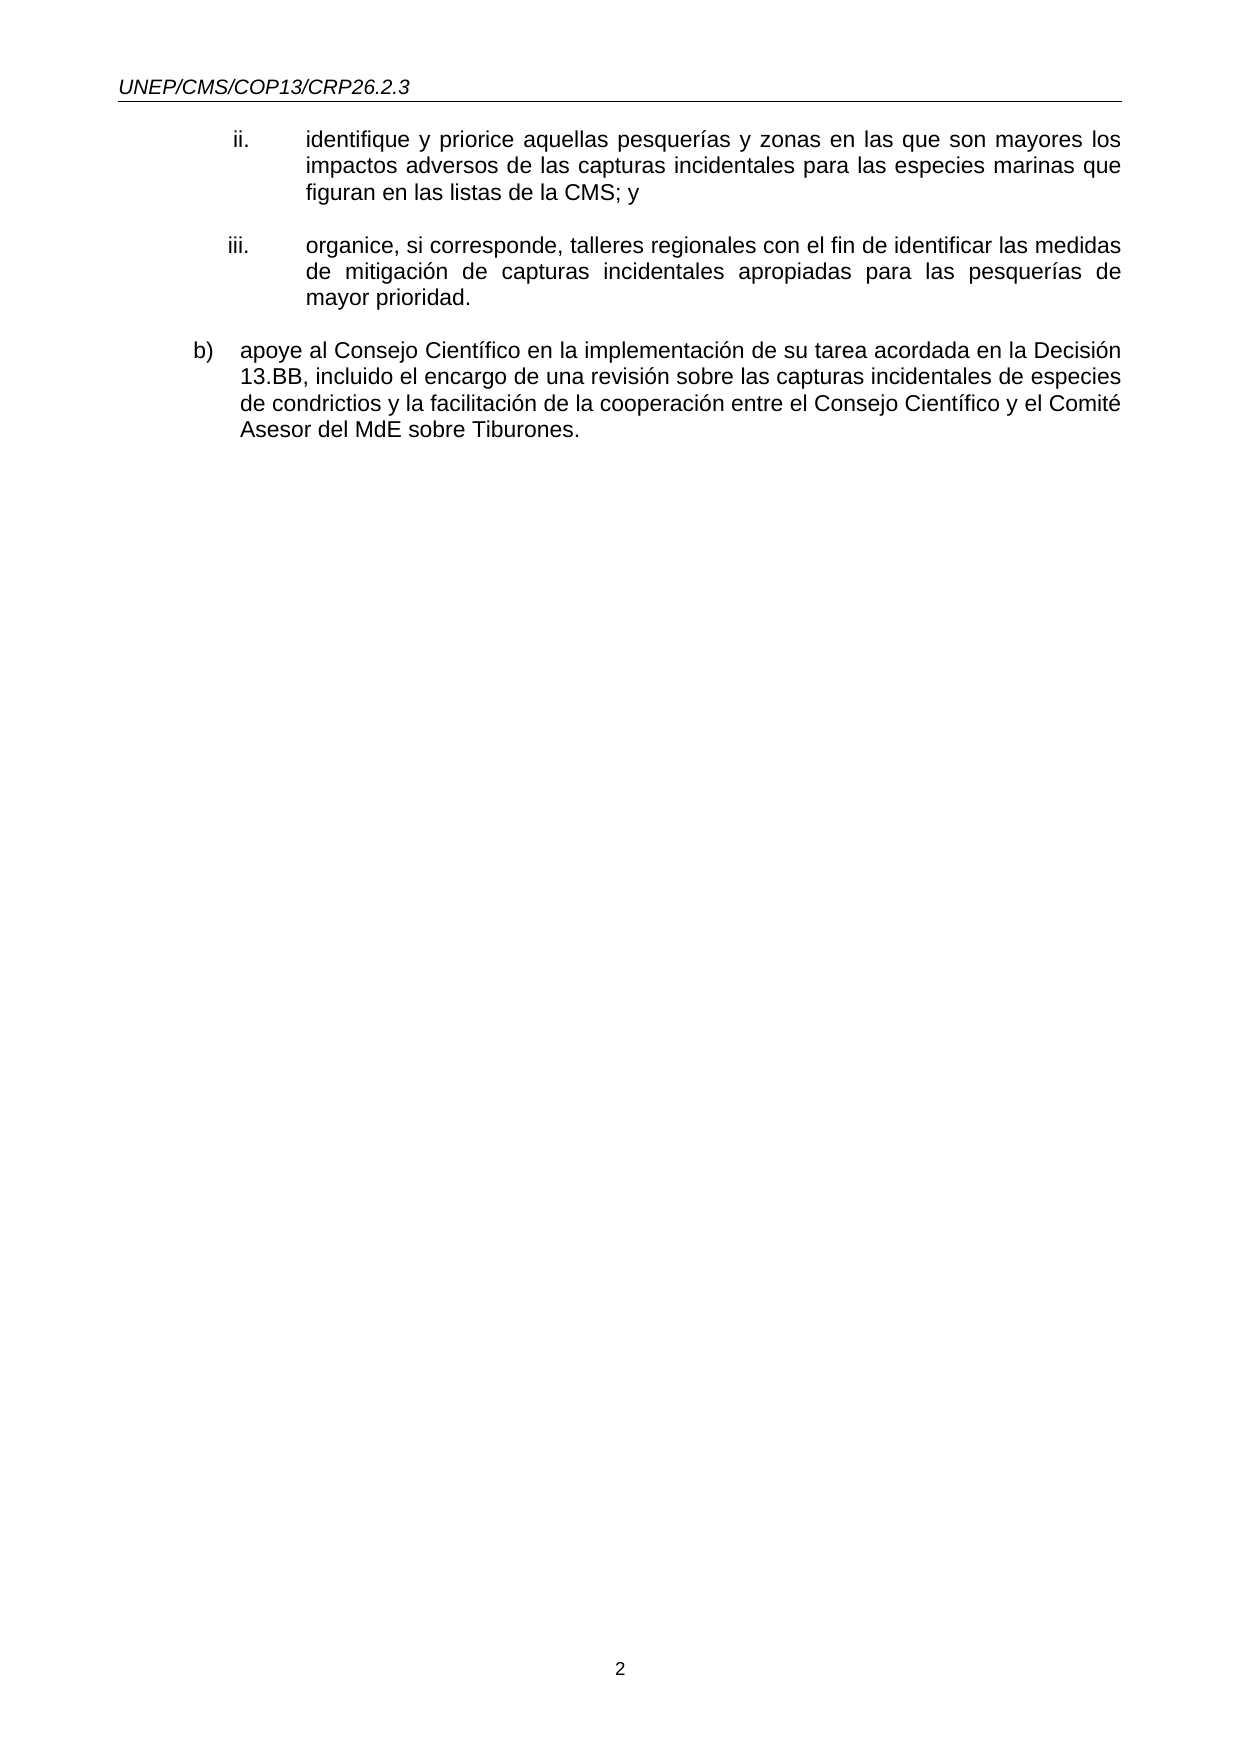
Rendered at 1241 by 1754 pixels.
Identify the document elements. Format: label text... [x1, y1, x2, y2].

list identifique y priorice aquellas pesquerías y zonas en las que son mayores los impactos adversos de las capturas incidentales para las especies marinas que figuran en las listas de la CMS; y [249, 126, 1122, 205]
list apoye al Consejo Científico en la implementación de su tarea acordada en la Decisión 13.BB, incluido el encargo de una revisión sobre las capturas incidentales de especies de condrictios y la facilitación de la cooperación entre el Consejo Científico y el Comité Asesor del MdE sobre Tiburones. [193, 337, 1122, 442]
list organice, si corresponde, talleres regionales con el fin de identificar las medidas de mitigación de capturas incidentales apropiadas para las pesquerías de mayor prioridad. [249, 232, 1122, 311]
